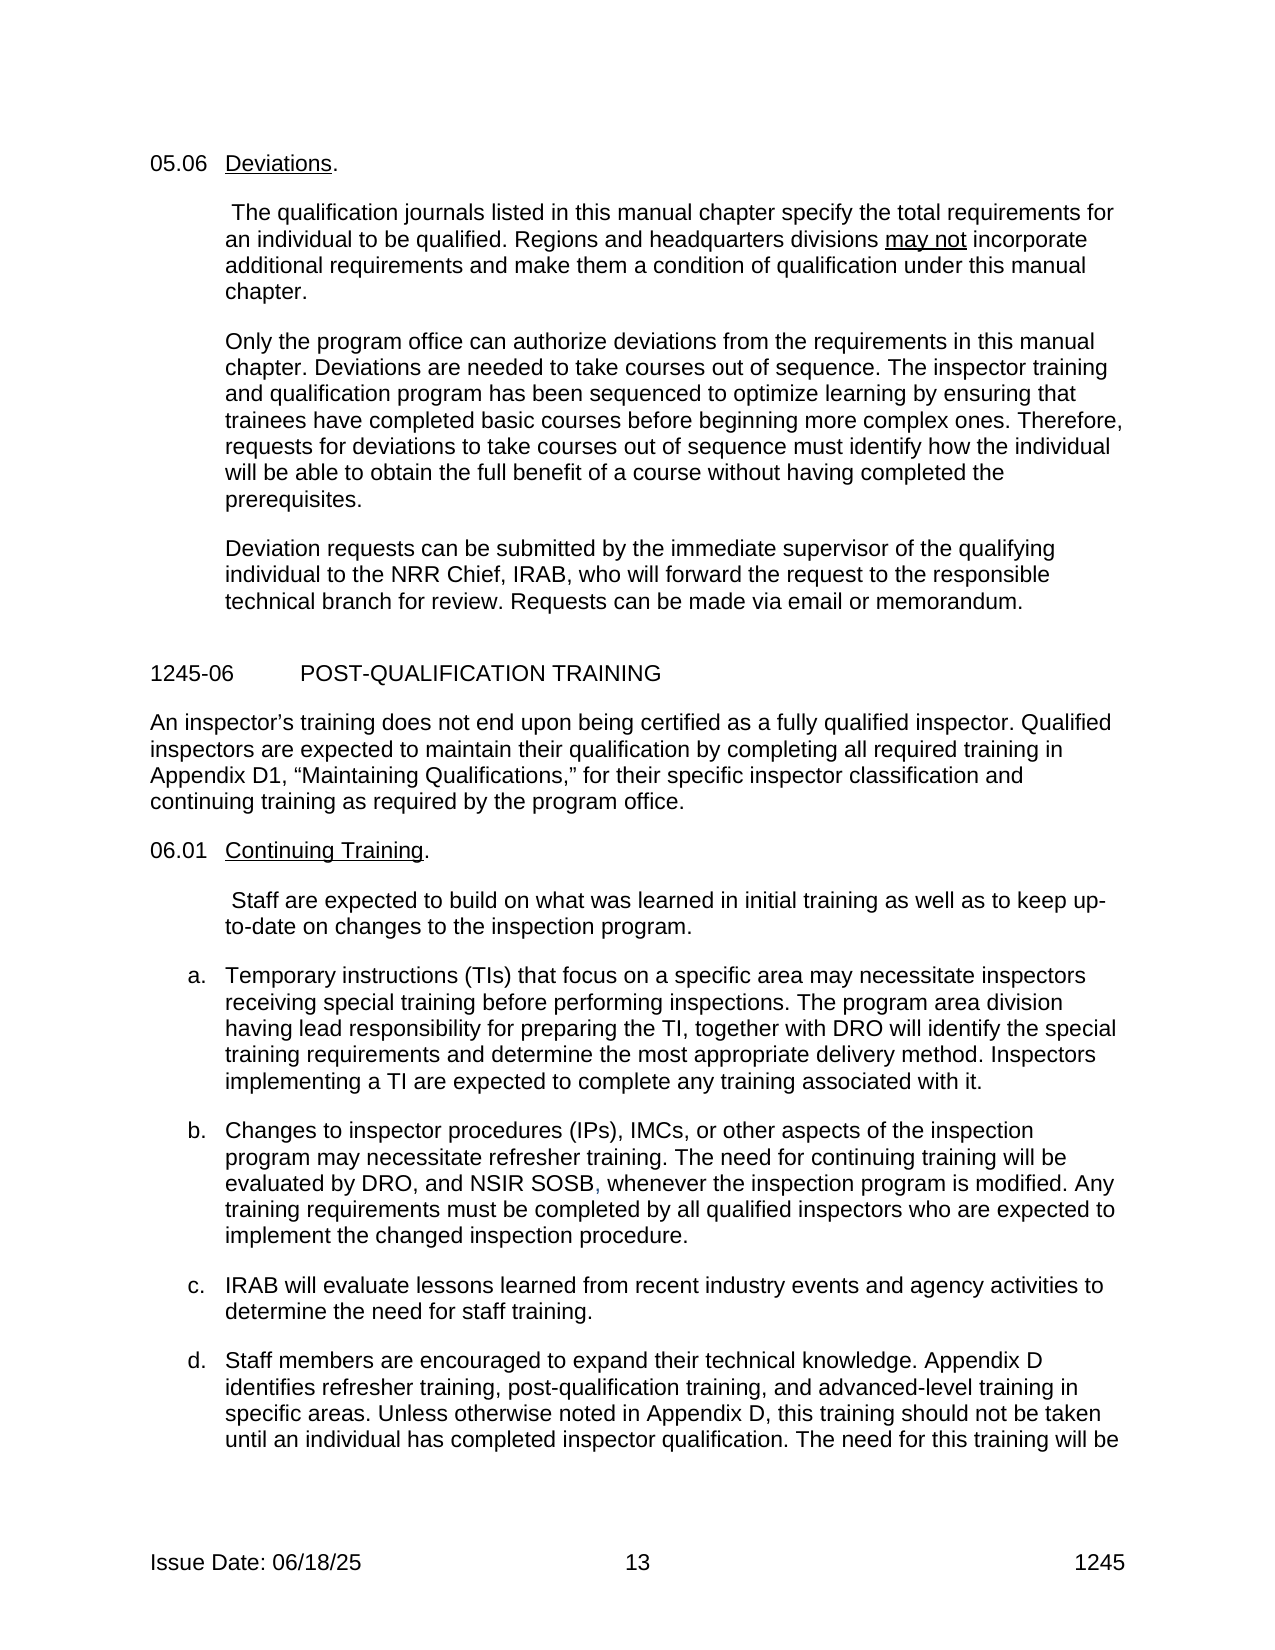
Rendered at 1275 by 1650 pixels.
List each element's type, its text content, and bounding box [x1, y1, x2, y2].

text The qualification journals listed in this manual chapter specify the total requirements for an individual to be qualified. Regions and headquarters divisions may not incorporate additional requirements and make them a condition of qualification under this manual chapter. [225, 199, 1125, 305]
list IRAB will evaluate lessons learned from recent industry events and agency activities to determine the need for staff training. [187, 1272, 1125, 1324]
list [187, 1347, 1125, 1453]
text Deviation requests can be submitted by the immediate supervisor of the qualifying individual to the NRR Chief, IRAB, who will forward the request to the responsible technical branch for review. Requests can be made via email or memorandum. [225, 535, 1125, 614]
subtitle 05.06 Deviations. [150, 150, 1125, 176]
list Changes to inspector procedures (IPs), IMCs, or other aspects of the inspection program may necessitate refresher training. The need for continuing training will be evaluated by DRO, and NSIR SOSB, whenever the inspection program is modified. Any training requirements must be completed by all qualified inspectors who are expected to implement the changed inspection procedure. [187, 1117, 1125, 1249]
text Only the program office can authorize deviations from the requirements in this manual chapter. Deviations are needed to take courses out of sequence. The inspector training and qualification program has been sequenced to optimize learning by ensuring that trainees have completed basic courses before beginning more complex ones. Therefore, requests for deviations to take courses out of sequence must identify how the individual will be able to obtain the full benefit of a course without having completed the prerequisites. [225, 328, 1125, 512]
text Staff are expected to build on what was learned in initial training as well as to keep up-to-date on changes to the inspection program. [225, 887, 1125, 939]
subtitle 1245-06 POST-QUALIFICATION TRAINING [150, 660, 1125, 686]
list Temporary instructions (TIs) that focus on a specific area may necessitate inspectors receiving special training before performing inspections. The program area division having lead responsibility for preparing the TI, together with DRO will identify the special training requirements and determine the most appropriate delivery method. Inspectors implementing a TI are expected to complete any training associated with it. [187, 962, 1125, 1094]
text An inspector’s training does not end upon being certified as a fully qualified inspector. Qualified inspectors are expected to maintain their qualification by completing all required training in Appendix D1, “Maintaining Qualifications,” for their specific inspector classification and continuing training as required by the program office. [150, 709, 1125, 814]
subtitle 06.01 Continuing Training. [150, 837, 1125, 864]
